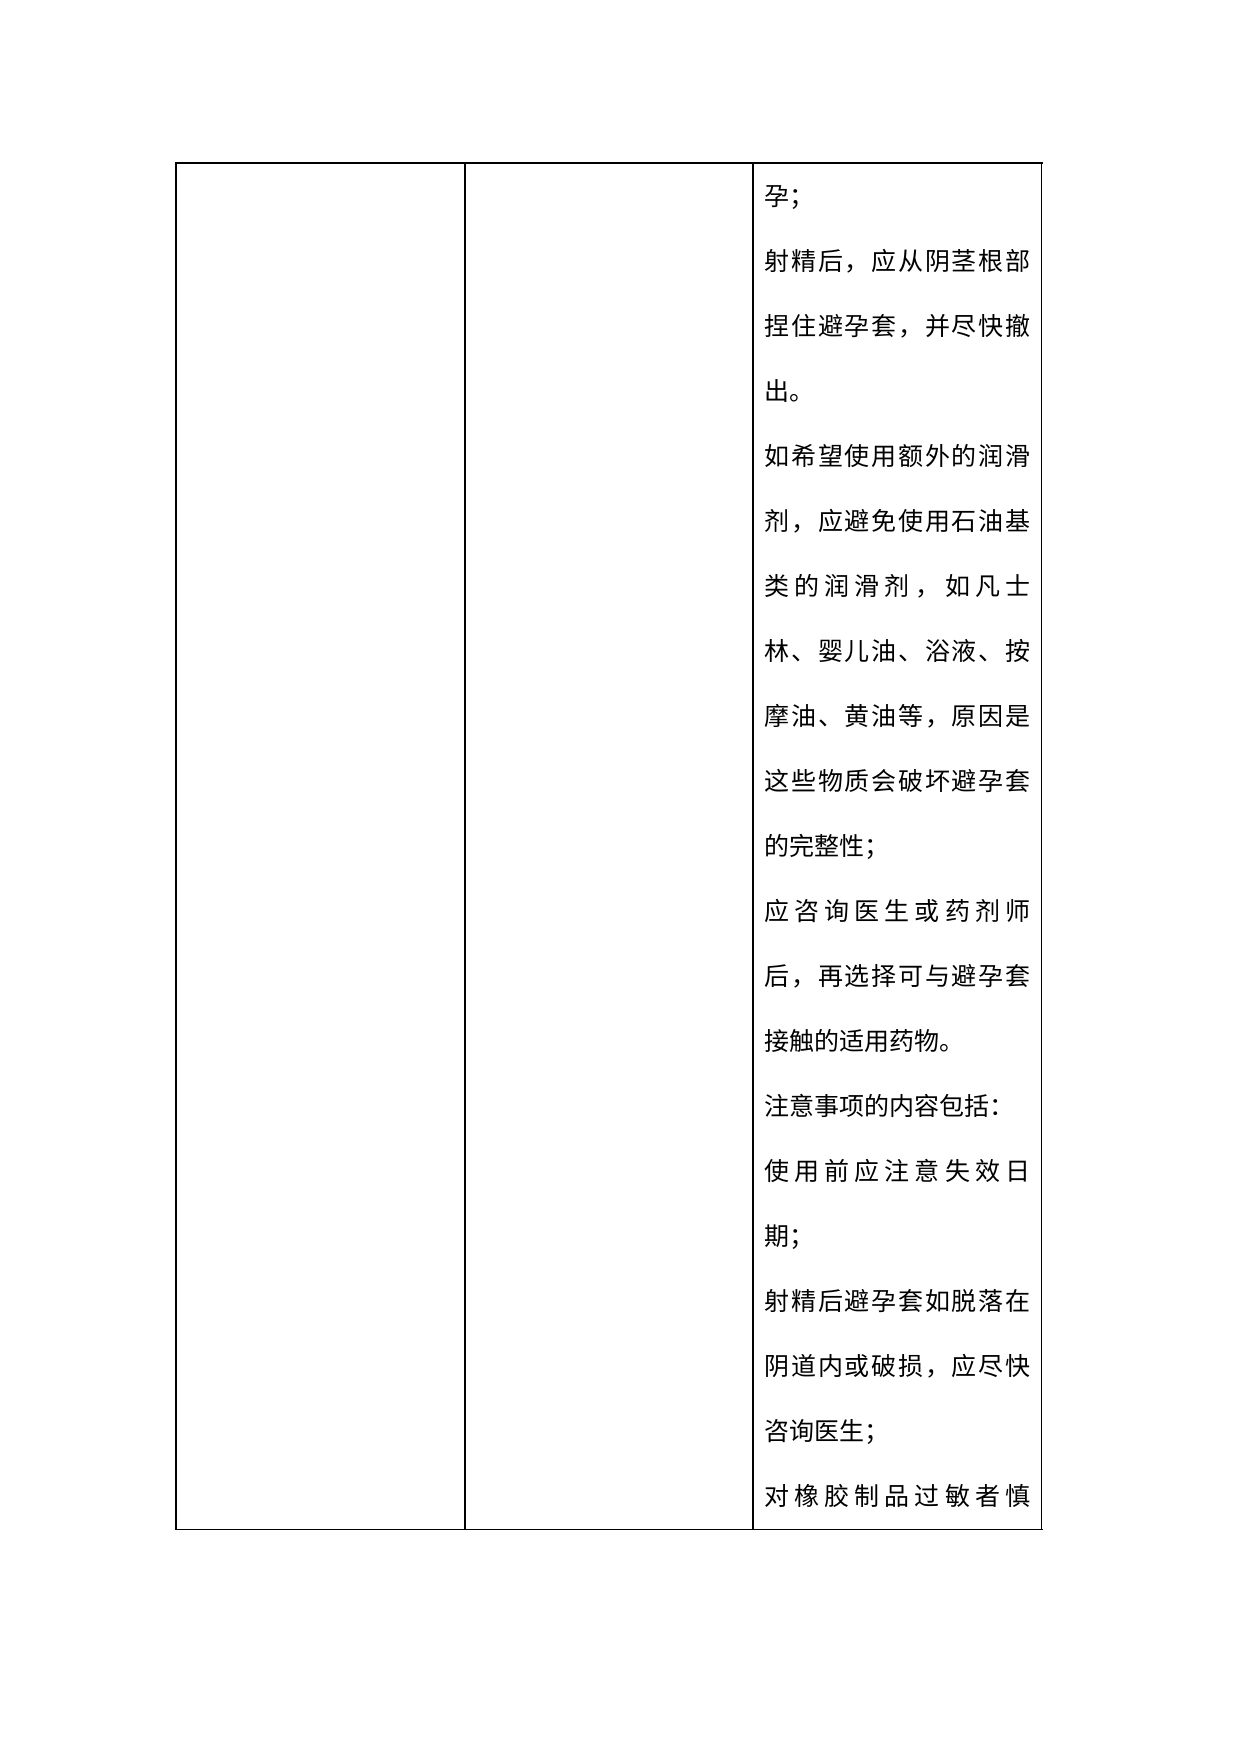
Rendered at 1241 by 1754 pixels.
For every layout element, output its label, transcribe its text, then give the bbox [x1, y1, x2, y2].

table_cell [754, 164, 1041, 1528]
table_cell 1 [177, 164, 464, 1528]
table_cell [466, 164, 752, 1528]
